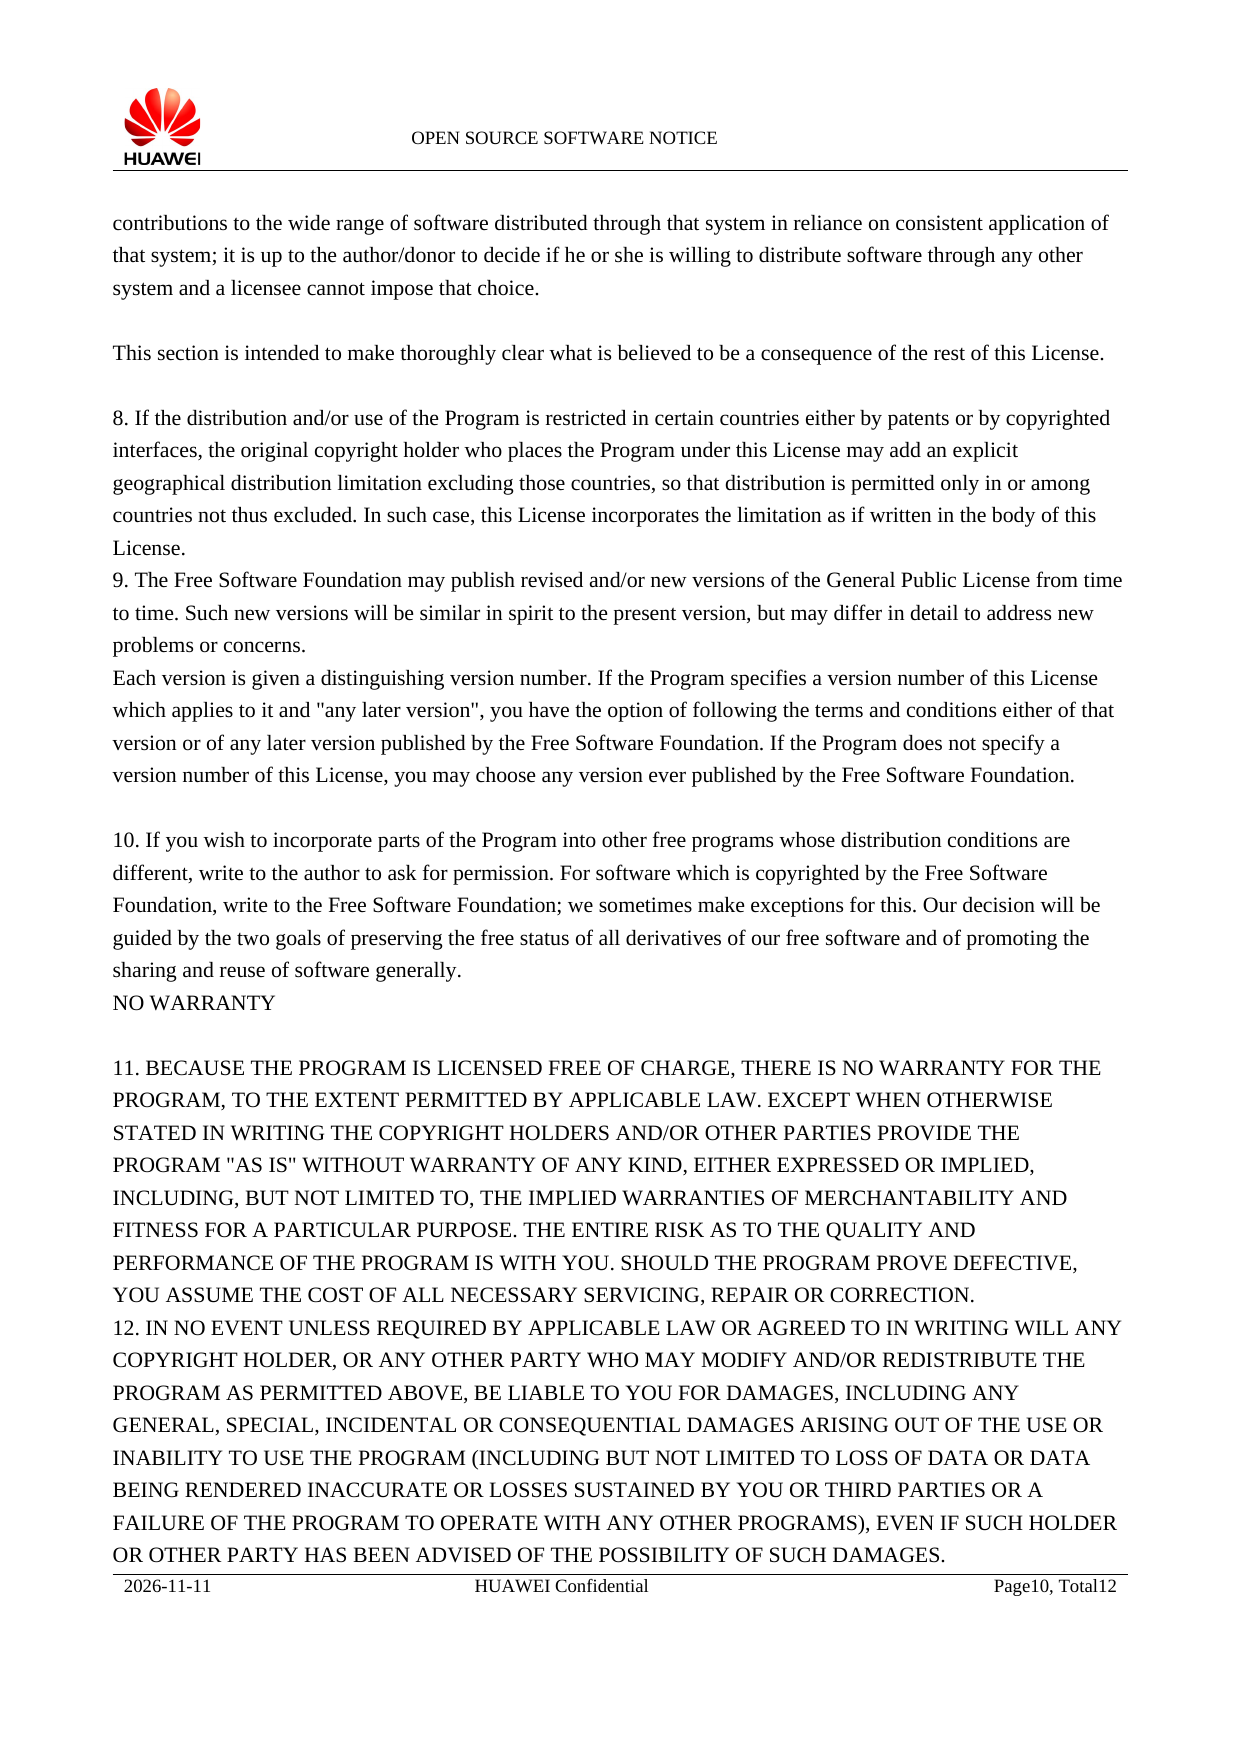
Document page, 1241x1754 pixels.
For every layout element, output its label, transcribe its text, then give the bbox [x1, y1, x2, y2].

picture [124, 88, 201, 165]
